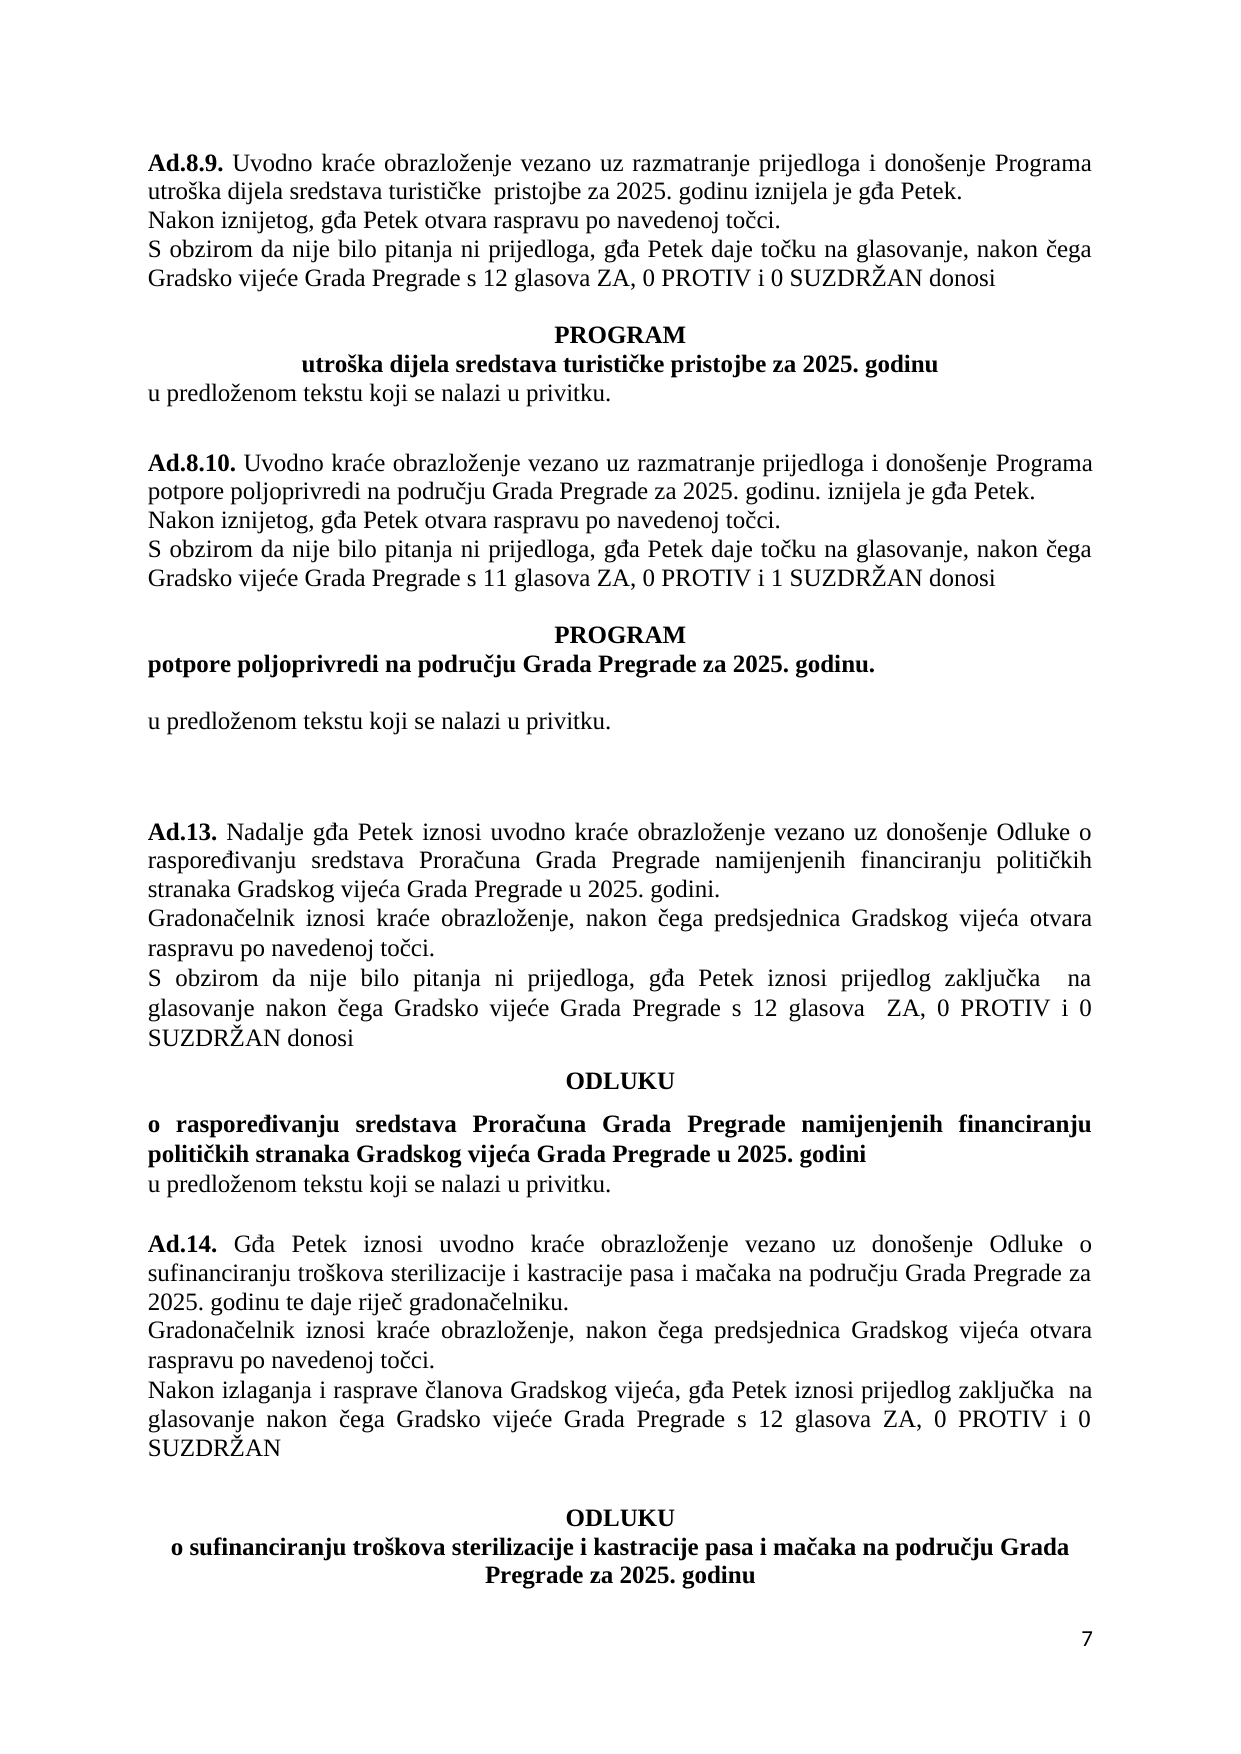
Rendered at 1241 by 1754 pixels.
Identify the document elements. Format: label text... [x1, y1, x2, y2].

text potpore poljoprivredi na području Grada Pregrade za 2025. godinu. [148, 649, 1093, 678]
text Gradonačelnik iznosi kraće obrazloženje, nakon čega predsjednica Gradskog vijeća otvara raspravu po navedenoj točci. [148, 903, 1093, 962]
text o sufinanciranju troškova sterilizacije i kastracije pasa i mačaka na području Grada Pregrade za 2025. godinu [148, 1532, 1093, 1589]
text utroška dijela sredstava turističke pristojbe za 2025. godinu [148, 349, 1093, 378]
text o raspoređivanju sredstava Proračuna Grada Pregrade namijenjenih financiranju političkih stranaka Gradskog vijeća Grada Pregrade u 2025. godini [148, 1109, 1093, 1168]
text PROGRAM [148, 320, 1093, 349]
text ODLUKU [148, 1503, 1093, 1532]
text Nakon iznijetog, gđa Petek otvara raspravu po navedenoj točci. [148, 205, 1093, 234]
text S obzirom da nije bilo pitanja ni prijedloga, gđa Petek iznosi prijedlog zaključka na glasovanje nakon čega Gradsko vijeće Grada Pregrade s 12 glasova ZA, 0 PROTIV i 0 SUZDRŽAN donosi [148, 963, 1093, 1052]
text Gradonačelnik iznosi kraće obrazloženje, nakon čega predsjednica Gradskog vijeća otvara raspravu po navedenoj točci. [148, 1315, 1093, 1374]
text u predloženom tekstu koji se nalazi u privitku. [148, 706, 1093, 735]
text Ad.8.9. Uvodno kraće obrazloženje vezano uz razmatranje prijedloga i donošenje Programa utroška dijela sredstava turističke pristojbe za 2025. godinu iznijela je gđa Petek. [148, 148, 1093, 205]
text Nakon iznijetog, gđa Petek otvara raspravu po navedenoj točci. [148, 505, 1093, 534]
text u predloženom tekstu koji se nalazi u privitku. [148, 1169, 1093, 1198]
text ODLUKU [148, 1066, 1093, 1095]
text Ad.13. Nadalje gđa Petek iznosi uvodno kraće obrazloženje vezano uz donošenje Odluke o raspoređivanju sredstava Proračuna Grada Pregrade namijenjenih financiranju političkih stranaka Gradskog vijeća Grada Pregrade u 2025. godini. [148, 817, 1093, 903]
text Ad.14. Gđa Petek iznosi uvodno kraće obrazloženje vezano uz donošenje Odluke o sufinanciranju troškova sterilizacije i kastracije pasa i mačaka na području Grada Pregrade za 2025. godinu te daje riječ gradonačelniku. [148, 1229, 1093, 1315]
text S obzirom da nije bilo pitanja ni prijedloga, gđa Petek daje točku na glasovanje, nakon čega Gradsko vijeće Grada Pregrade s 11 glasova ZA, 0 PROTIV i 1 SUZDRŽAN donosi [148, 534, 1093, 591]
text u predloženom tekstu koji se nalazi u privitku. [148, 378, 1093, 406]
text Nakon izlaganja i rasprave članova Gradskog vijeća, gđa Petek iznosi prijedlog zaključka na glasovanje nakon čega Gradsko vijeće Grada Pregrade s 12 glasova ZA, 0 PROTIV i 0 SUZDRŽAN [148, 1376, 1093, 1462]
text Ad.8.10. Uvodno kraće obrazloženje vezano uz razmatranje prijedloga i donošenje Programa potpore poljoprivredi na području Grada Pregrade za 2025. godinu. iznijela je gđa Petek. [148, 448, 1093, 505]
text PROGRAM [148, 620, 1093, 649]
